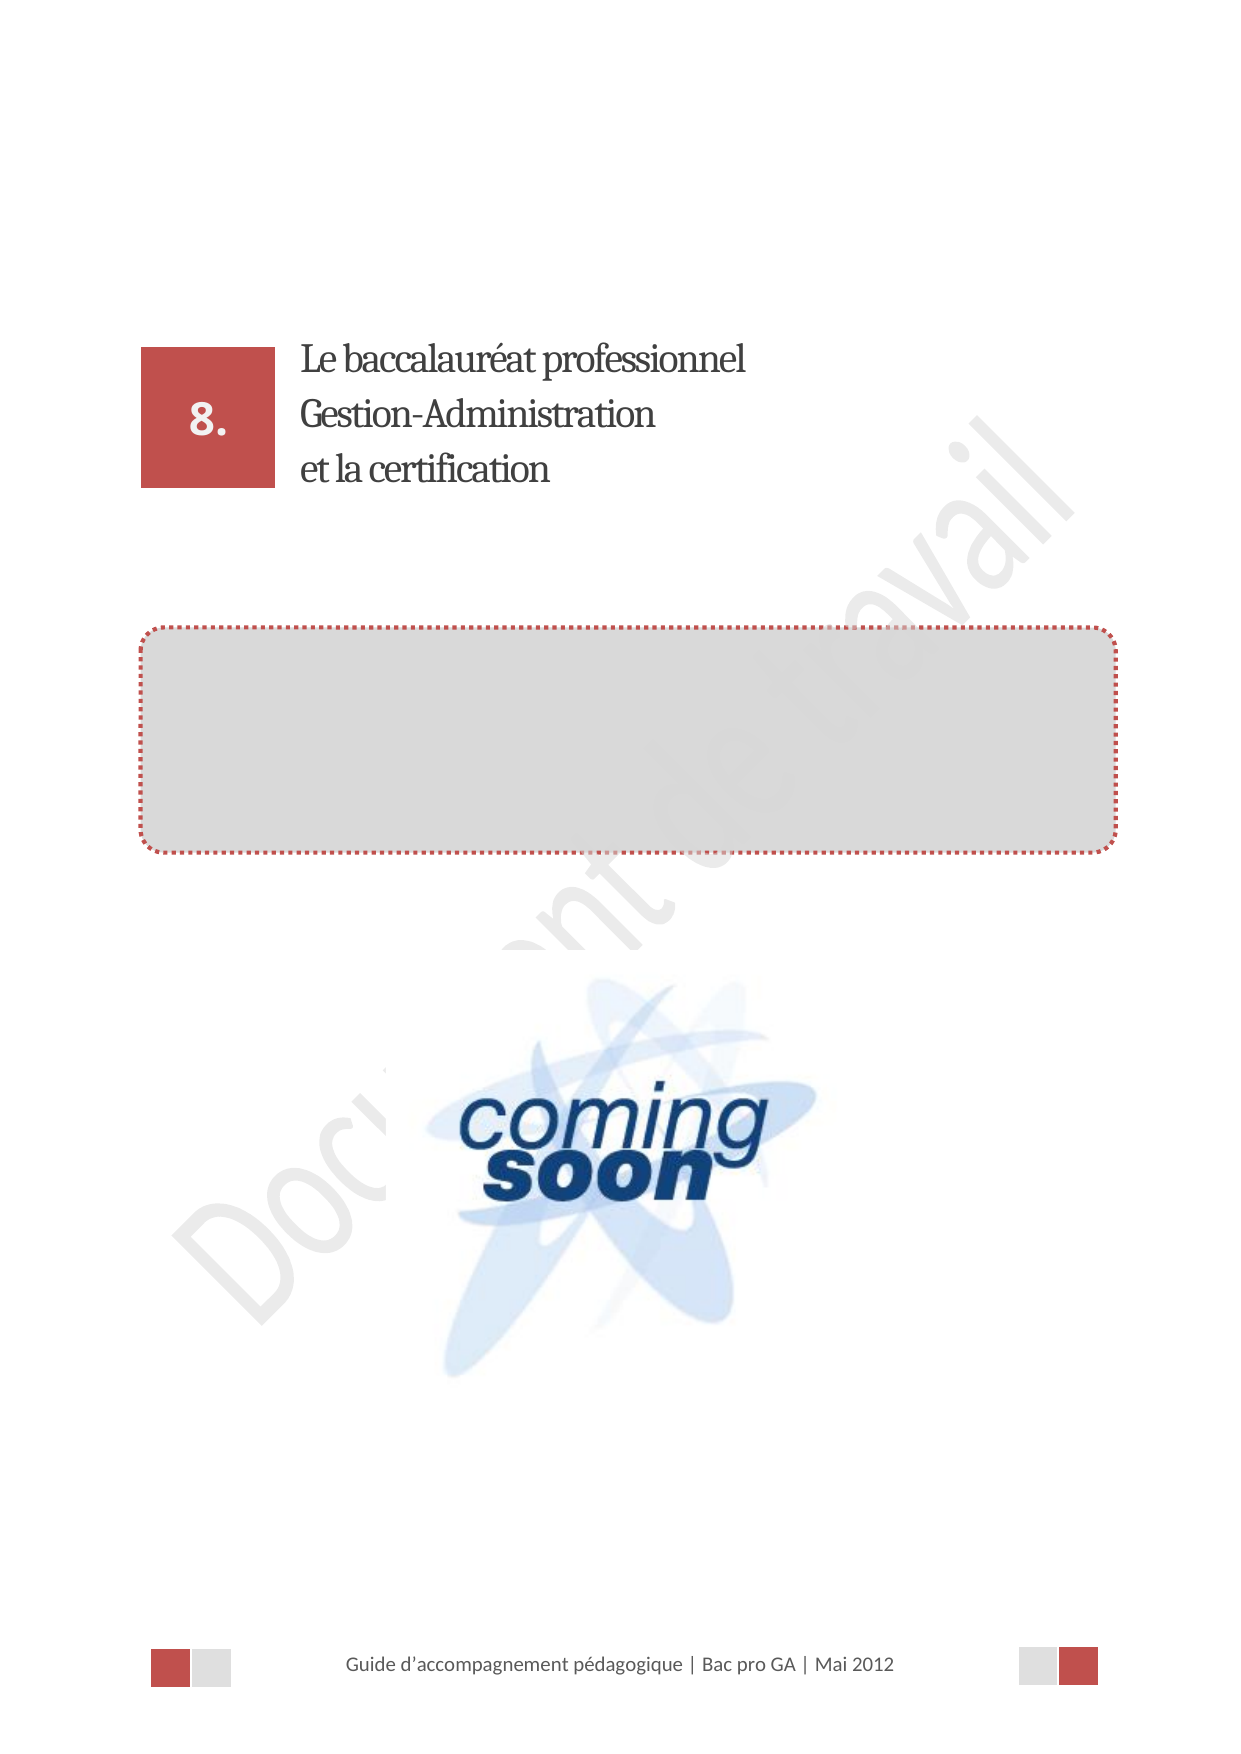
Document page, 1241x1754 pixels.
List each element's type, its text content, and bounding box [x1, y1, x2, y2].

text Le baccalauréat professionnel Gestion-Administration et la certification [136, 334, 1104, 493]
picture [385, 950, 855, 1419]
